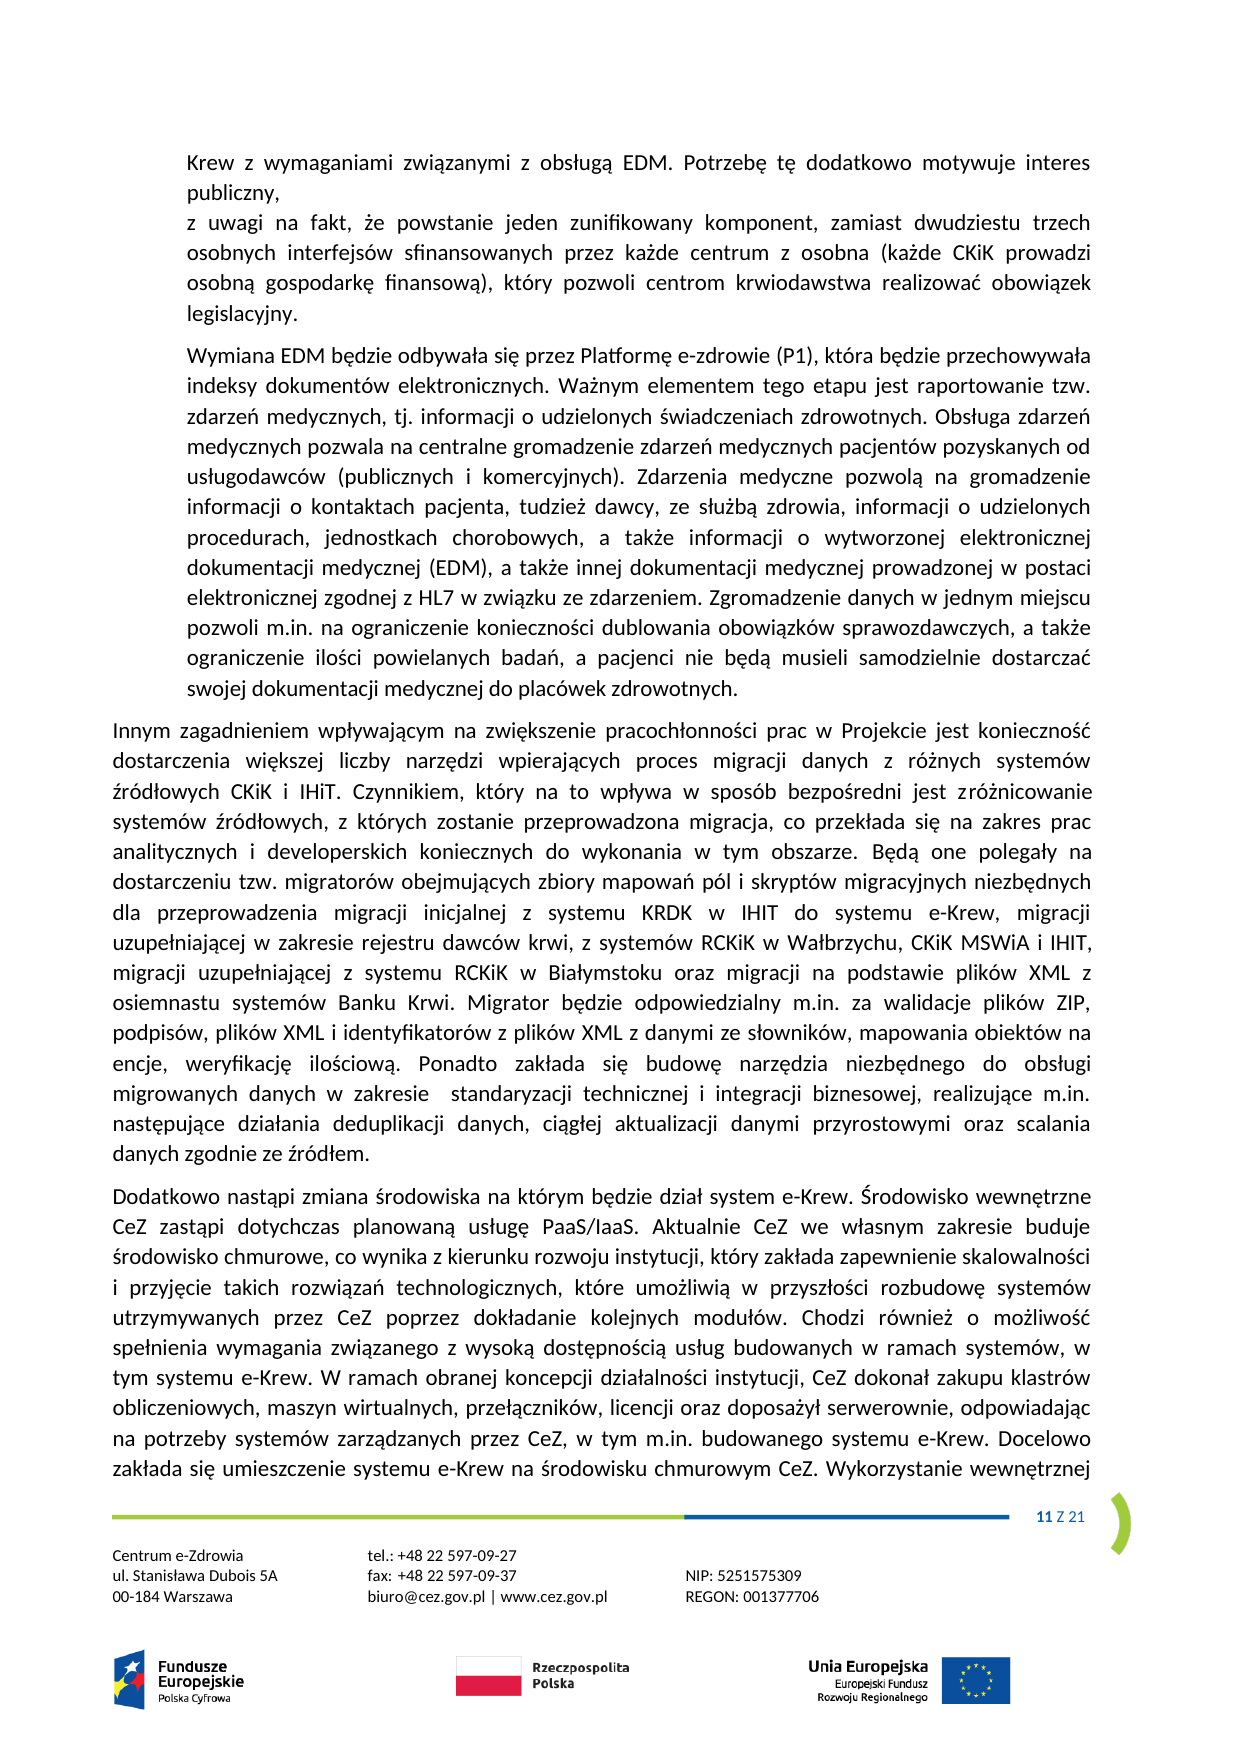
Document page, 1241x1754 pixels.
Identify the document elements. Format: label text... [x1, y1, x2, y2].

text Innym zagadnieniem wpływającym na zwiększenie pracochłonności prac w Projekcie jest konieczność dostarczenia większej liczby narzędzi wpierających proces migracji danych z różnych systemów źródłowych CKiK i IHiT. Czynnikiem, który na to wpływa w sposób bezpośredni jest zróżnicowanie systemów źródłowych, z których zostanie przeprowadzona migracja, co przekłada się na zakres prac analitycznych i developerskich koniecznych do wykonania w tym obszarze. Będą one polegały na dostarczeniu tzw. migratorów obejmujących zbiory mapowań pól i skryptów migracyjnych niezbędnych dla przeprowadzenia migracji inicjalnej z systemu KRDK w IHIT do systemu e-Krew, migracji uzupełniającej w zakresie rejestru dawców krwi, z systemów RCKiK w Wałbrzychu, CKiK MSWiA i IHIT, migracji uzupełniającej z systemu RCKiK w Białymstoku oraz migracji na podstawie plików XML z osiemnastu systemów Banku Krwi. Migrator będzie odpowiedzialny m.in. za walidacje plików ZIP, podpisów, plików XML i identyfikatorów z plików XML z danymi ze słowników, mapowania obiektów na encje, weryfikację ilościową. Ponadto zakłada się budowę narzędzia niezbędnego do obsługi migrowanych danych w zakresie standaryzacji technicznej i integracji biznesowej, realizujące m.in. następujące działania deduplikacji danych, ciągłej aktualizacji danymi przyrostowymi oraz scalania danych zgodnie ze źródłem. [112, 716, 1092, 1167]
picture [1110, 1492, 1131, 1555]
list Wymiana EDM będzie odbywała się przez Platformę e-zdrowie (P1), która będzie przechowywała indeksy dokumentów elektronicznych. Ważnym elementem tego etapu jest raportowanie tzw. zdarzeń medycznych, tj. informacji o udzielonych świadczeniach zdrowotnych. Obsługa zdarzeń medycznych pozwala na centralne gromadzenie zdarzeń medycznych pacjentów pozyskanych od usługodawców (publicznych i komercyjnych). Zdarzenia medyczne pozwolą na gromadzenie informacji o kontaktach pacjenta, tudzież dawcy, ze służbą zdrowia, informacji o udzielonych procedurach, jednostkach chorobowych, a także informacji o wytworzonej elektronicznej dokumentacji medycznej (EDM), a także innej dokumentacji medycznej prowadzonej w postaci elektronicznej zgodnej z HL7 w związku ze zdarzeniem. Zgromadzenie danych w jednym miejscu pozwoli m.in. na ograniczenie konieczności dublowania obowiązków sprawozdawczych, a także ograniczenie ilości powielanych badań, a pacjenci nie będą musieli samodzielnie dostarczać swojej dokumentacji medycznej do placówek zdrowotnych. [187, 341, 1092, 702]
picture [800, 1655, 1019, 1705]
picture [453, 1654, 631, 1697]
picture [107, 1646, 250, 1712]
